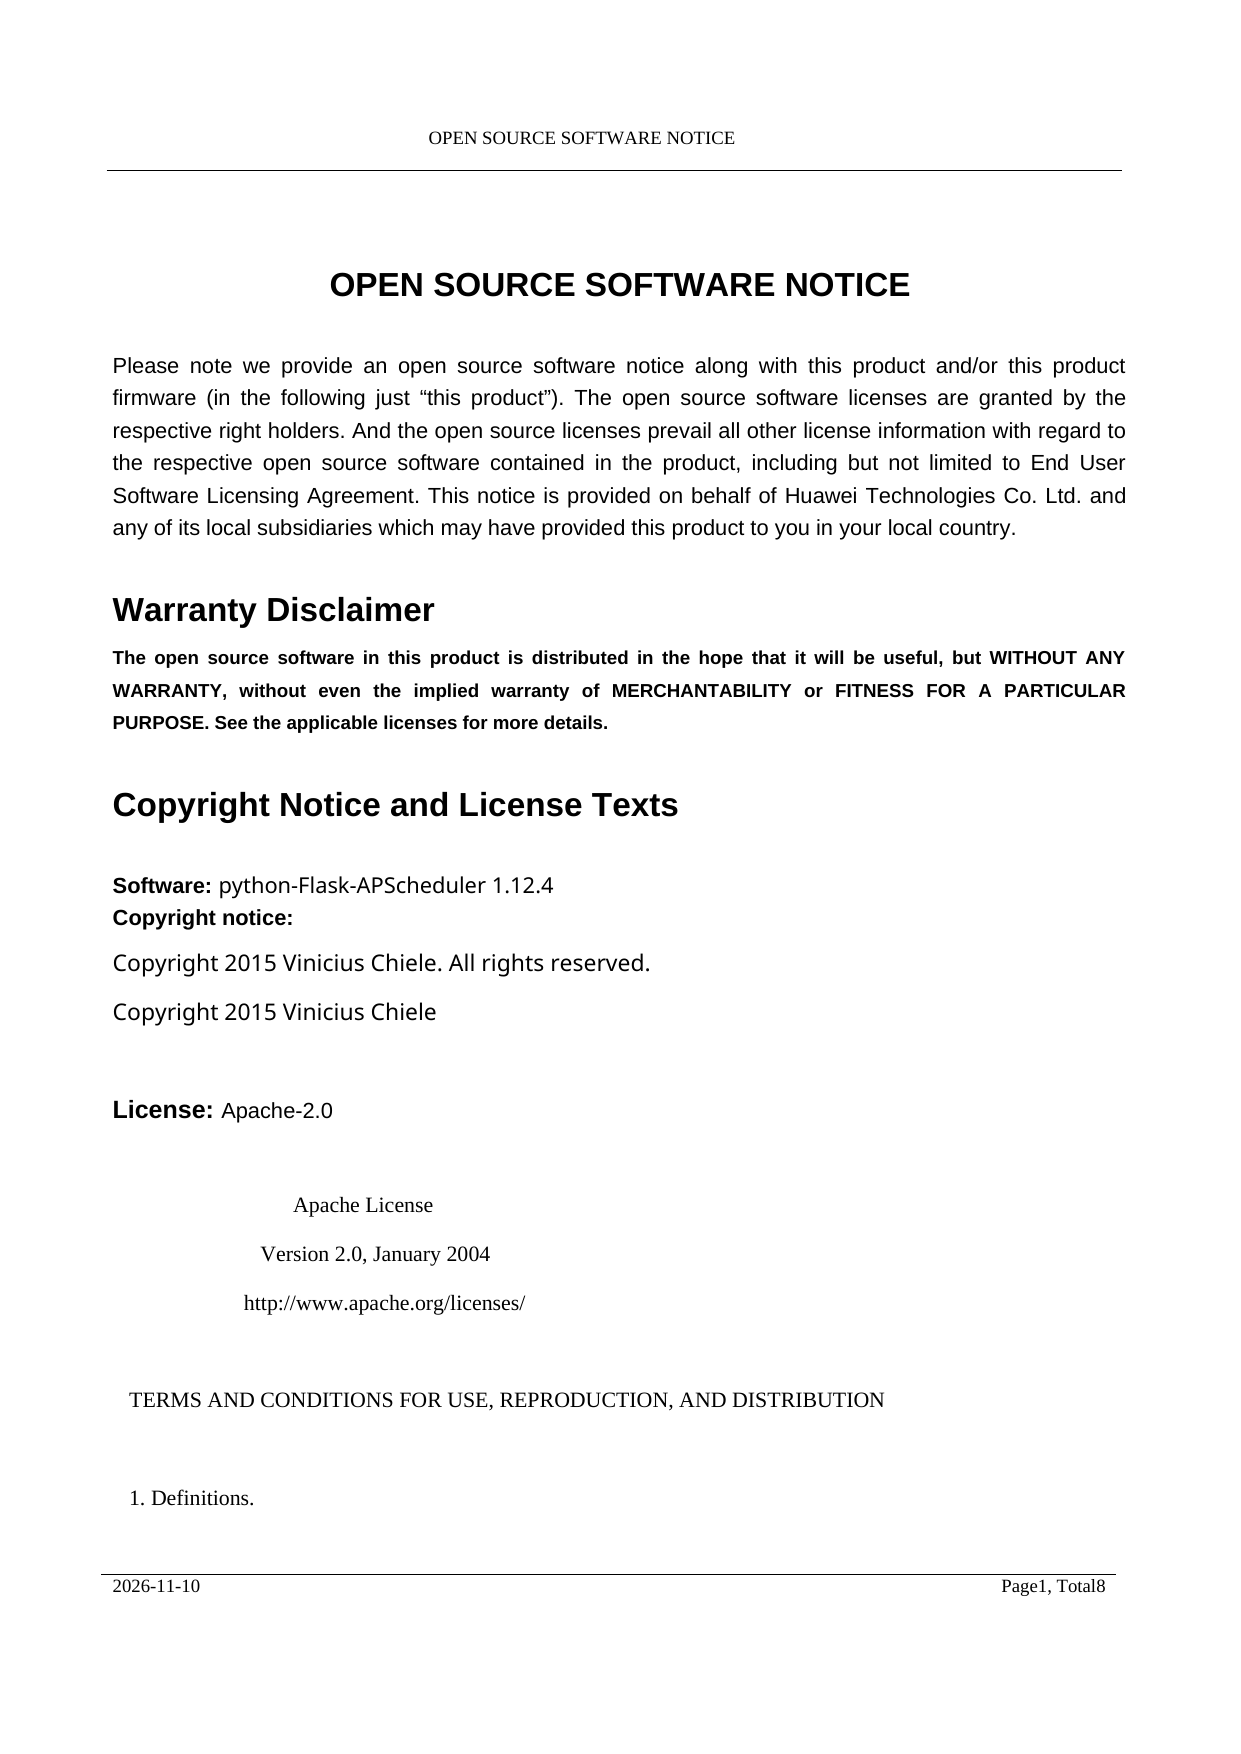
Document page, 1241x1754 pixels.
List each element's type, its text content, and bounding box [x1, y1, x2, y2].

text Copyright Notice and License Texts [112, 771, 1128, 836]
text Warranty Disclaimer [112, 576, 1128, 641]
text The open source software in this product is distributed in the hope that it will be useful, but WITHOUT ANY WARRANTY, without even the implied warranty of MERCHANTABILITY or FITNESS FOR A PARTICULAR PURPOSE. See the applicable licenses for more details. [112, 641, 1128, 739]
text Software: python-Flask-APScheduler 1.12.4 [112, 869, 1128, 901]
text Please note we provide an open source software notice along with this product and/or this product firmware (in the following just “this product”). The open source software licenses are granted by the respective right holders. And the open source licenses prevail all other license information with regard to the respective open source software contained in the product, including but not limited to End User Software Licensing Agreement. This notice is provided on behalf of Huawei Technologies Co. Ltd. and any of its local subsidiaries which may have provided this product to you in your local country. [112, 349, 1128, 544]
text Copyright 2015 Vinicius Chiele. All rights reserved. Copyright 2015 Vinicius Chiele [112, 947, 1128, 1077]
text OPEN SOURCE SOFTWARE NOTICE [112, 251, 1128, 316]
text License: Apache-2.0 [112, 1093, 1128, 1125]
text Copyright notice: [112, 901, 1128, 934]
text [112, 1140, 1128, 1513]
